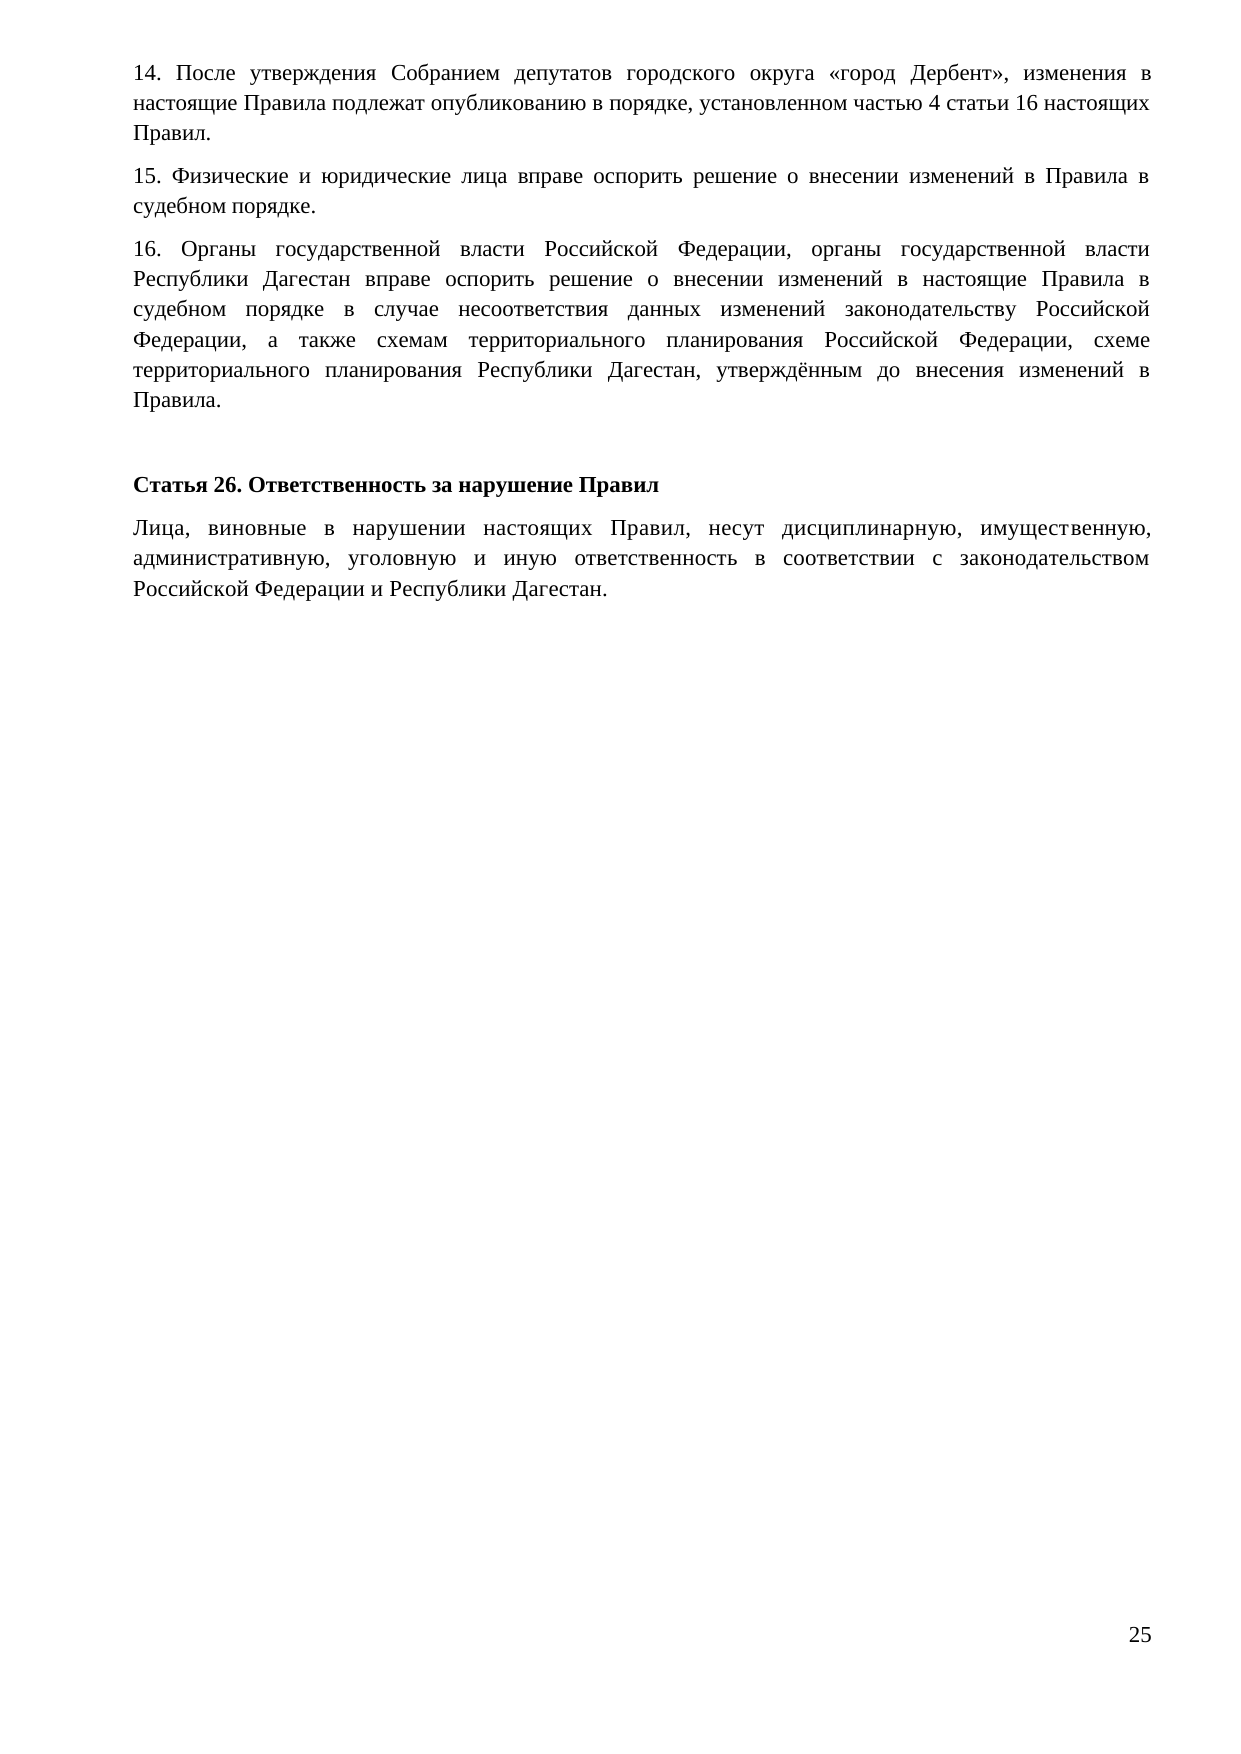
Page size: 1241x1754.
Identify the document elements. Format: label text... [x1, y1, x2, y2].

text 14. После утверждения Собранием депутатов городского округа «город Дербент», изменения в настоящие Правила подлежат опубликованию в порядке, установленном частью 4 статьи 16 настоящих Правил. [133, 59, 1152, 146]
text 15. Физические и юридические лица вправе оспорить решение о внесении изменений в Правила в судебном порядке. [133, 162, 1152, 219]
text Лица, виновные в нарушении настоящих Правил, несут дисциплинарную, имущественную, административную, уголовную и иную ответственность в соответствии с законодательством Российской Федерации и Республики Дагестан. [133, 514, 1152, 601]
text 16. Органы государственной власти Российской Федерации, органы государственной власти Республики Дагестан вправе оспорить решение о внесении изменений в настоящие Правила в судебном порядке в случае несоответствия данных изменений законодательству Российской Федерации, а также схемам территориального планирования Российской Федерации, схеме территориального планирования Республики Дагестан, утверждённым до внесения изменений в Правила. [133, 235, 1152, 412]
subtitle Статья 26. Ответственность за нарушение Правил [133, 472, 1152, 498]
